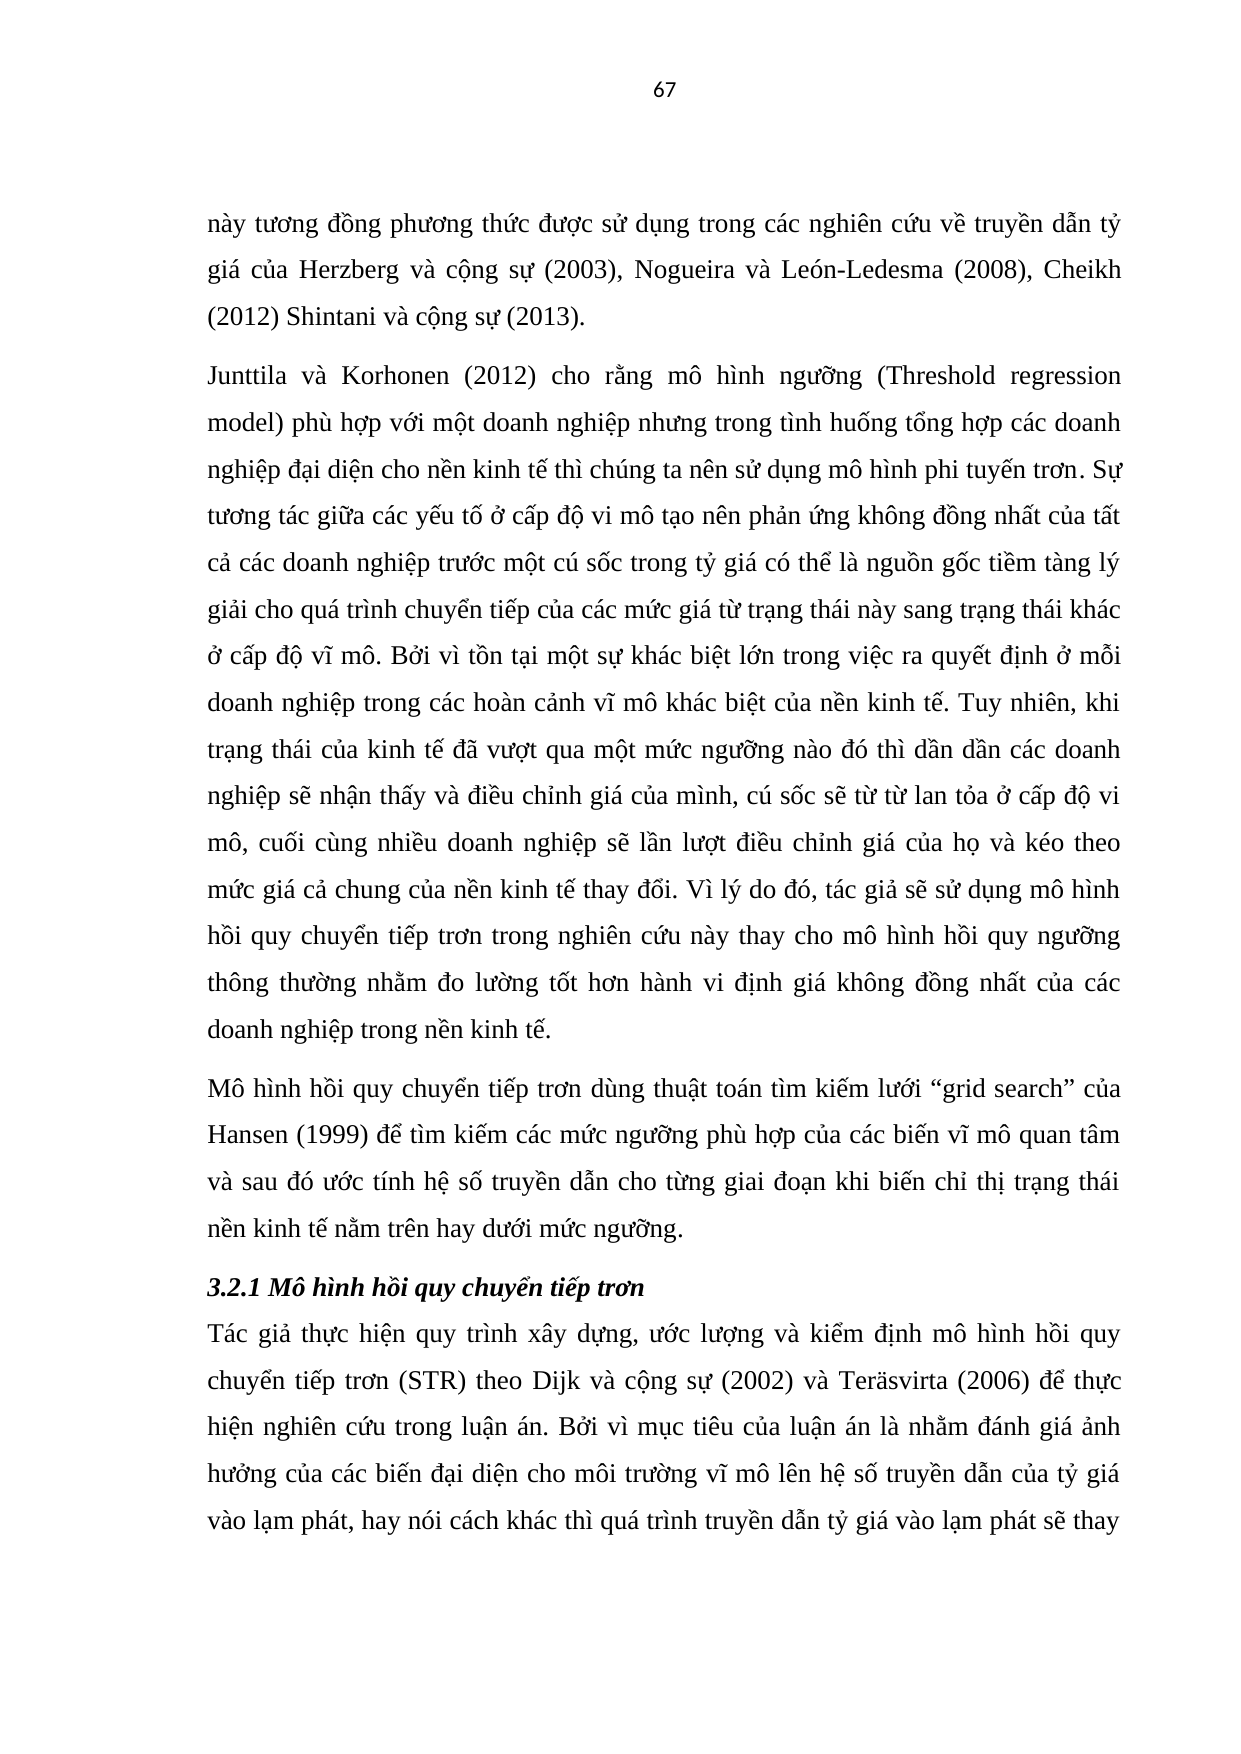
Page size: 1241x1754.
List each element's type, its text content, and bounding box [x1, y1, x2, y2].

text Mô hình hồi quy chuyển tiếp trơn dùng thuật toán tìm kiếm lưới “grid search” của Hansen (1999) để tìm kiếm các mức ngưỡng phù hợp của các biến vĩ mô quan tâm và sau đó ước tính hệ số truyền dẫn cho từng giai đoạn khi biến chỉ thị trạng thái nền kinh tế nằm trên hay dưới mức ngưỡng. [207, 1072, 1122, 1243]
subtitle 3.2.1 Mô hình hồi quy chuyển tiếp trơn [207, 1271, 1122, 1302]
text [207, 207, 1122, 331]
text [207, 1317, 1122, 1535]
text Junttila và Korhonen (2012) cho rằng mô hình ngưỡng (Threshold regression model) phù hợp với một doanh nghiệp nhưng trong tình huống tổng hợp các doanh nghiệp đại diện cho nền kinh tế thì chúng ta nên sử dụng mô hình phi tuyến trơn. Sự tương tác giữa các yếu tố ở cấp độ vi mô tạo nên phản ứng không đồng nhất của tất cả các doanh nghiệp trước một cú sốc trong tỷ giá có thể là nguồn gốc tiềm tàng lý giải cho quá trình chuyển tiếp của các mức giá từ trạng thái này sang trạng thái khác ở cấp độ vĩ mô. Bởi vì tồn tại một sự khác biệt lớn trong việc ra quyết định ở mỗi doanh nghiệp trong các hoàn cảnh vĩ mô khác biệt của nền kinh tế. Tuy nhiên, khi trạng thái của kinh tế đã vượt qua một mức ngưỡng nào đó thì dần dần các doanh nghiệp sẽ nhận thấy và điều chỉnh giá của mình, cú sốc sẽ từ từ lan tỏa ở cấp độ vi mô, cuối cùng nhiều doanh nghiệp sẽ lần lượt điều chỉnh giá của họ và kéo theo mức giá cả chung của nền kinh tế thay đổi. Vì lý do đó, tác giả sẽ sử dụng mô hình hồi quy chuyển tiếp trơn trong nghiên cứu này thay cho mô hình hồi quy ngưỡng thông thường nhằm đo lường tốt hơn hành vi định giá không đồng nhất của các doanh nghiệp trong nền kinh tế. [207, 359, 1122, 1044]
